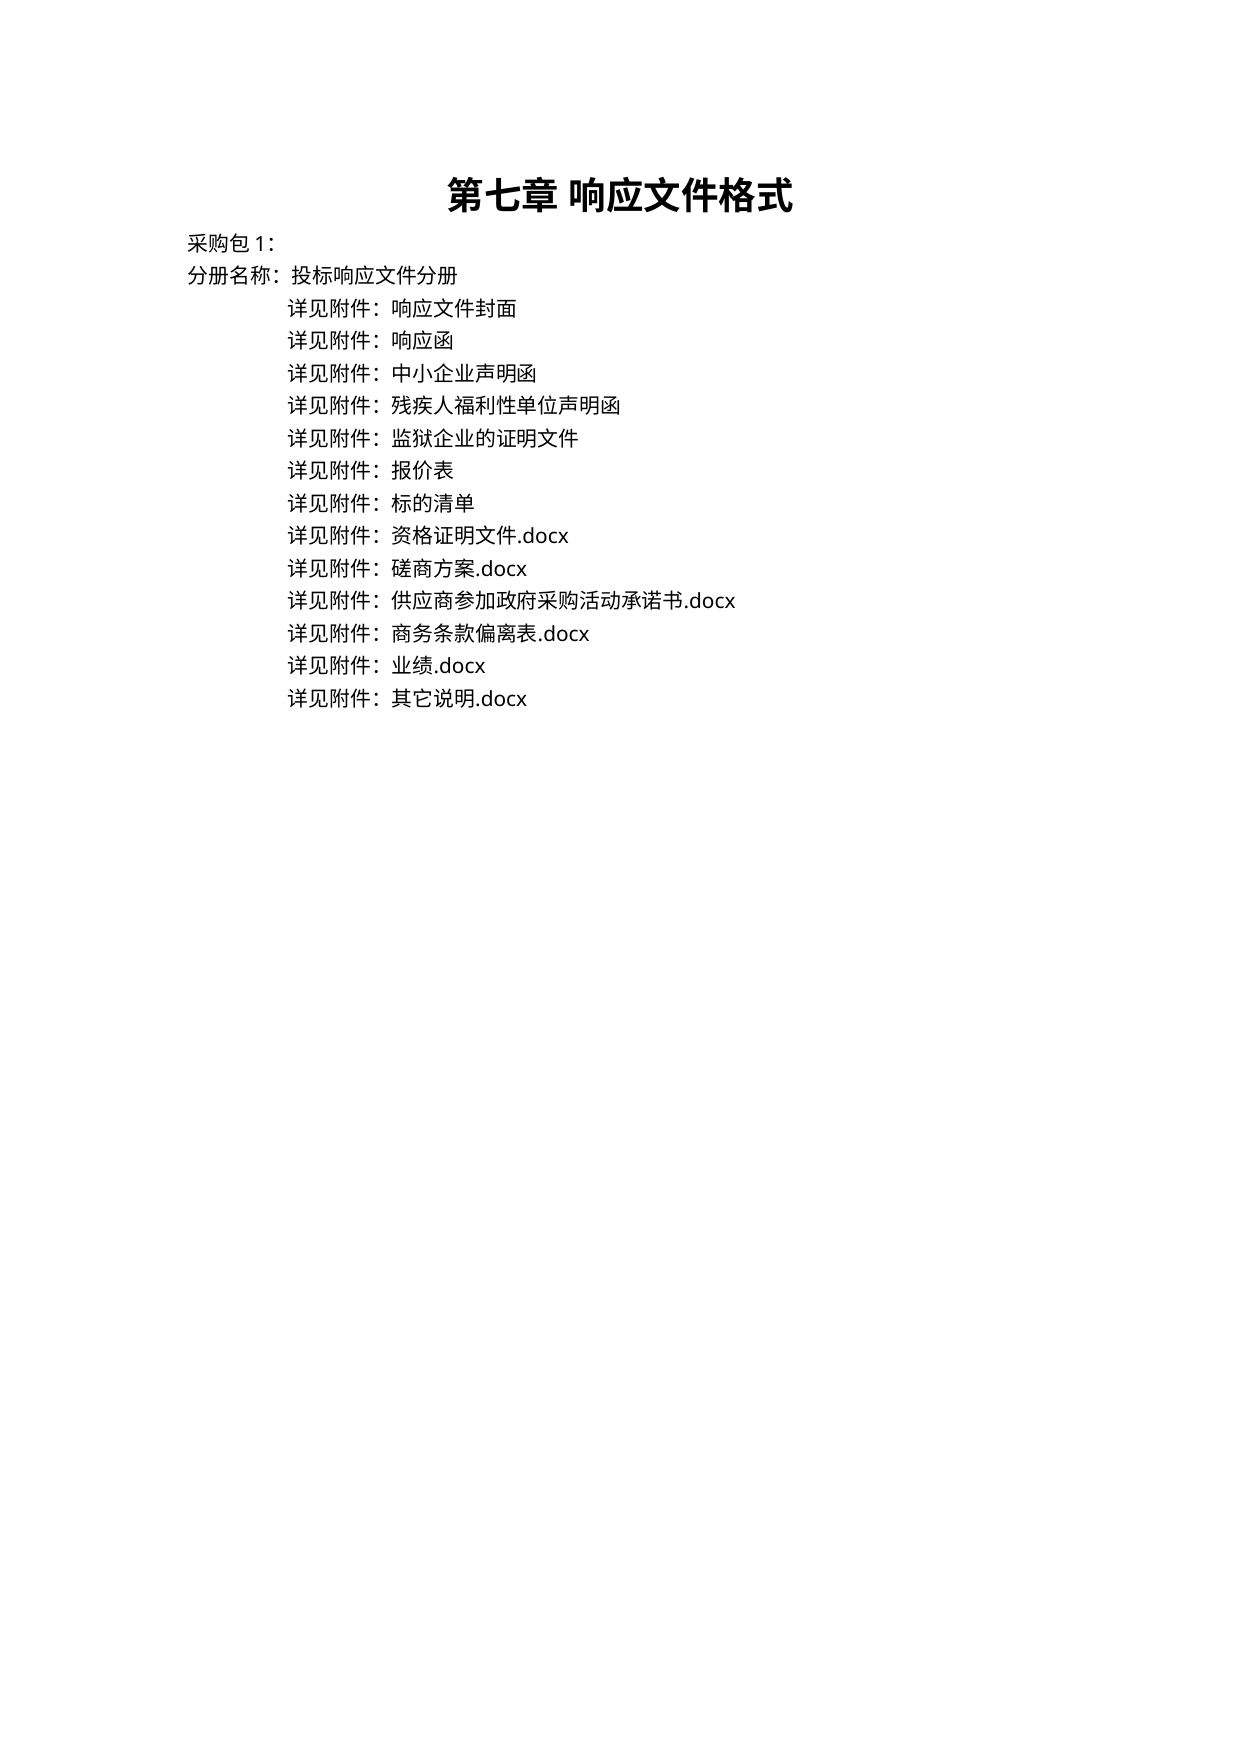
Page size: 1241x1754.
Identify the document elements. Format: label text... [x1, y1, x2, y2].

text 详见附件：报价表 [187, 454, 1053, 487]
text 分册名称：投标响应文件分册 [187, 259, 1053, 292]
text 详见附件：供应商参加政府采购活动承诺书.docx [187, 584, 1053, 617]
text 采购包1： [187, 227, 1053, 259]
text 详见附件：其它说明.docx [187, 682, 1053, 714]
text 详见附件：响应文件封面 [187, 292, 1053, 324]
text 详见附件：残疾人福利性单位声明函 [187, 389, 1053, 422]
text 第七章 响应文件格式 [187, 162, 1053, 227]
text 详见附件：资格证明文件.docx [187, 519, 1053, 552]
text 详见附件：监狱企业的证明文件 [187, 422, 1053, 454]
text 详见附件：商务条款偏离表.docx [187, 617, 1053, 649]
text 详见附件：中小企业声明函 [187, 357, 1053, 389]
text 详见附件：响应函 [187, 324, 1053, 357]
text 详见附件：磋商方案.docx [187, 552, 1053, 584]
text 详见附件：业绩.docx [187, 649, 1053, 682]
text 详见附件：标的清单 [187, 487, 1053, 519]
